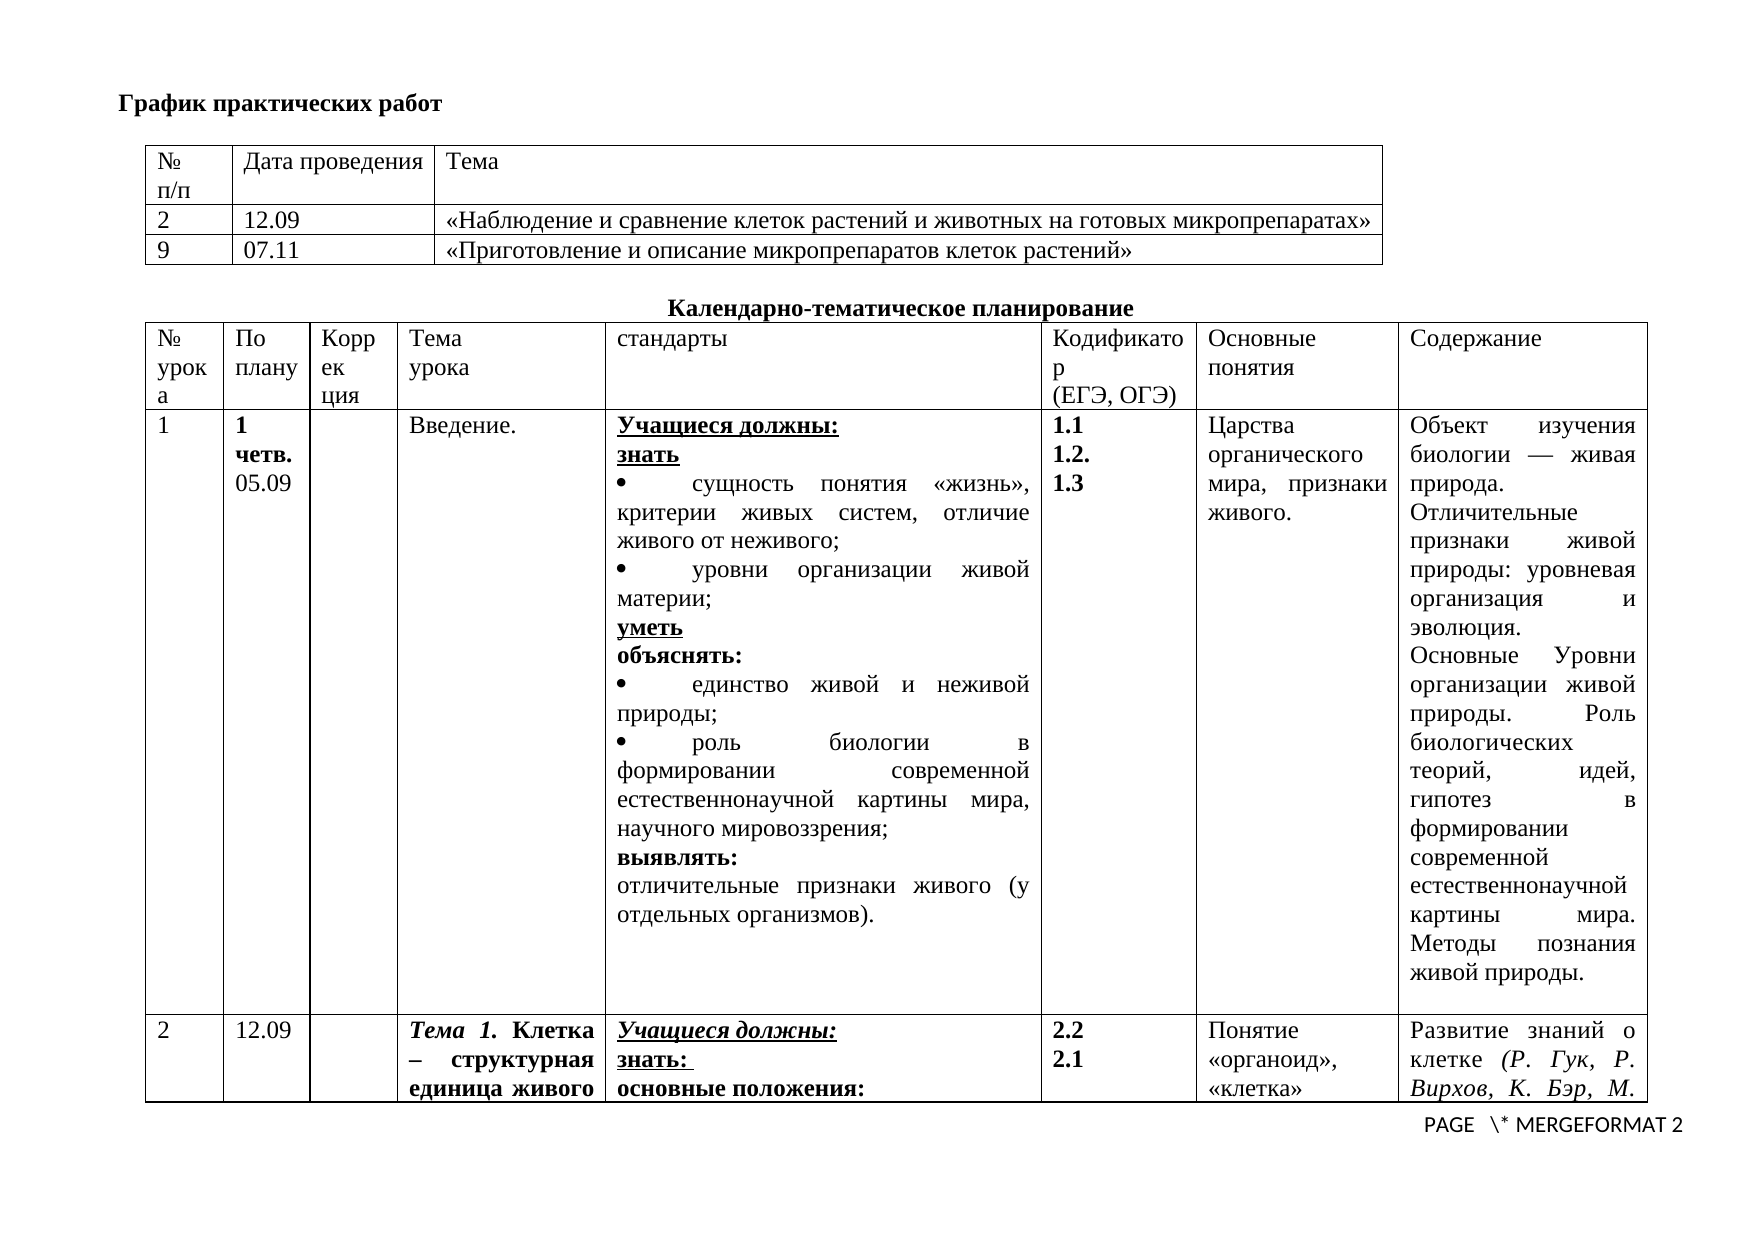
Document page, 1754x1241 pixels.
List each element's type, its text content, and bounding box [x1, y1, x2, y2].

table_cell 12.09 [224, 1015, 309, 1101]
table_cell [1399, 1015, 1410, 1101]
text Календарно-тематическое планирование [118, 293, 1683, 322]
table_header стандарты [606, 323, 1041, 409]
table_header Основные понятия [1197, 323, 1398, 409]
table_cell Учащиеся должны: знать сущность понятия «жизнь», критерии живых систем, отличие живого от неживого; уровни организации живой материи; уметь объяснять: единство живой и неживой природы; роль биологии в формировании современной естественнонаучной картины мира, научного мировоззрения; выявлять: отличительные признаки живого (у отдельных организмов). [606, 410, 1041, 1014]
table_cell 2 [146, 205, 232, 234]
table_cell [311, 1015, 397, 1101]
table_header Коррек ция [311, 323, 397, 409]
table_cell «Наблюдение и сравнение клеток растений и животных на готовых микропрепаратах» [435, 205, 1382, 234]
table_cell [398, 1015, 605, 1101]
table_cell 07.11 [233, 235, 434, 263]
table_header Дата проведения [233, 146, 434, 204]
table_cell 1 [146, 410, 223, 1014]
table_header Тема [435, 146, 1382, 204]
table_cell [1197, 1015, 1398, 1101]
text График практических работ [118, 88, 1683, 117]
table_header По плану [224, 323, 309, 409]
table_cell 1 четв. 05.09 [224, 410, 309, 1014]
table_cell 12.09 [233, 205, 434, 234]
table_cell 9 [146, 235, 232, 263]
table_cell 1.1 1.2. 1.3 [1042, 410, 1196, 1014]
table_cell 2 [146, 1015, 223, 1101]
table_header Содержание [1399, 323, 1647, 409]
table_cell Введение. [398, 410, 605, 1014]
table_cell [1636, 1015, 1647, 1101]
table_header № урока [146, 323, 223, 409]
table_header Кодификатор (ЕГЭ, ОГЭ) [1042, 323, 1196, 409]
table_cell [606, 1015, 1041, 1101]
table_cell [311, 410, 397, 1014]
table_cell «Приготовление и описание микропрепаратов клеток растений» [435, 235, 1382, 263]
table_header Тема урока [398, 323, 605, 409]
table_cell Царства органического мира, признаки живого. [1197, 410, 1398, 1014]
table_cell Объект изучения биологии — живая природа. Отличительные признаки живой природы: уровневая организация и эволюция. Основные Уровни организации живой природы. Роль биологических теорий, идей, гипотез в формировании современной естественнонаучной картины мира. Методы познания живой природы. [1399, 410, 1647, 1014]
table_header № п/п [146, 146, 232, 204]
table_cell 2.2 2.1 [1042, 1015, 1196, 1101]
